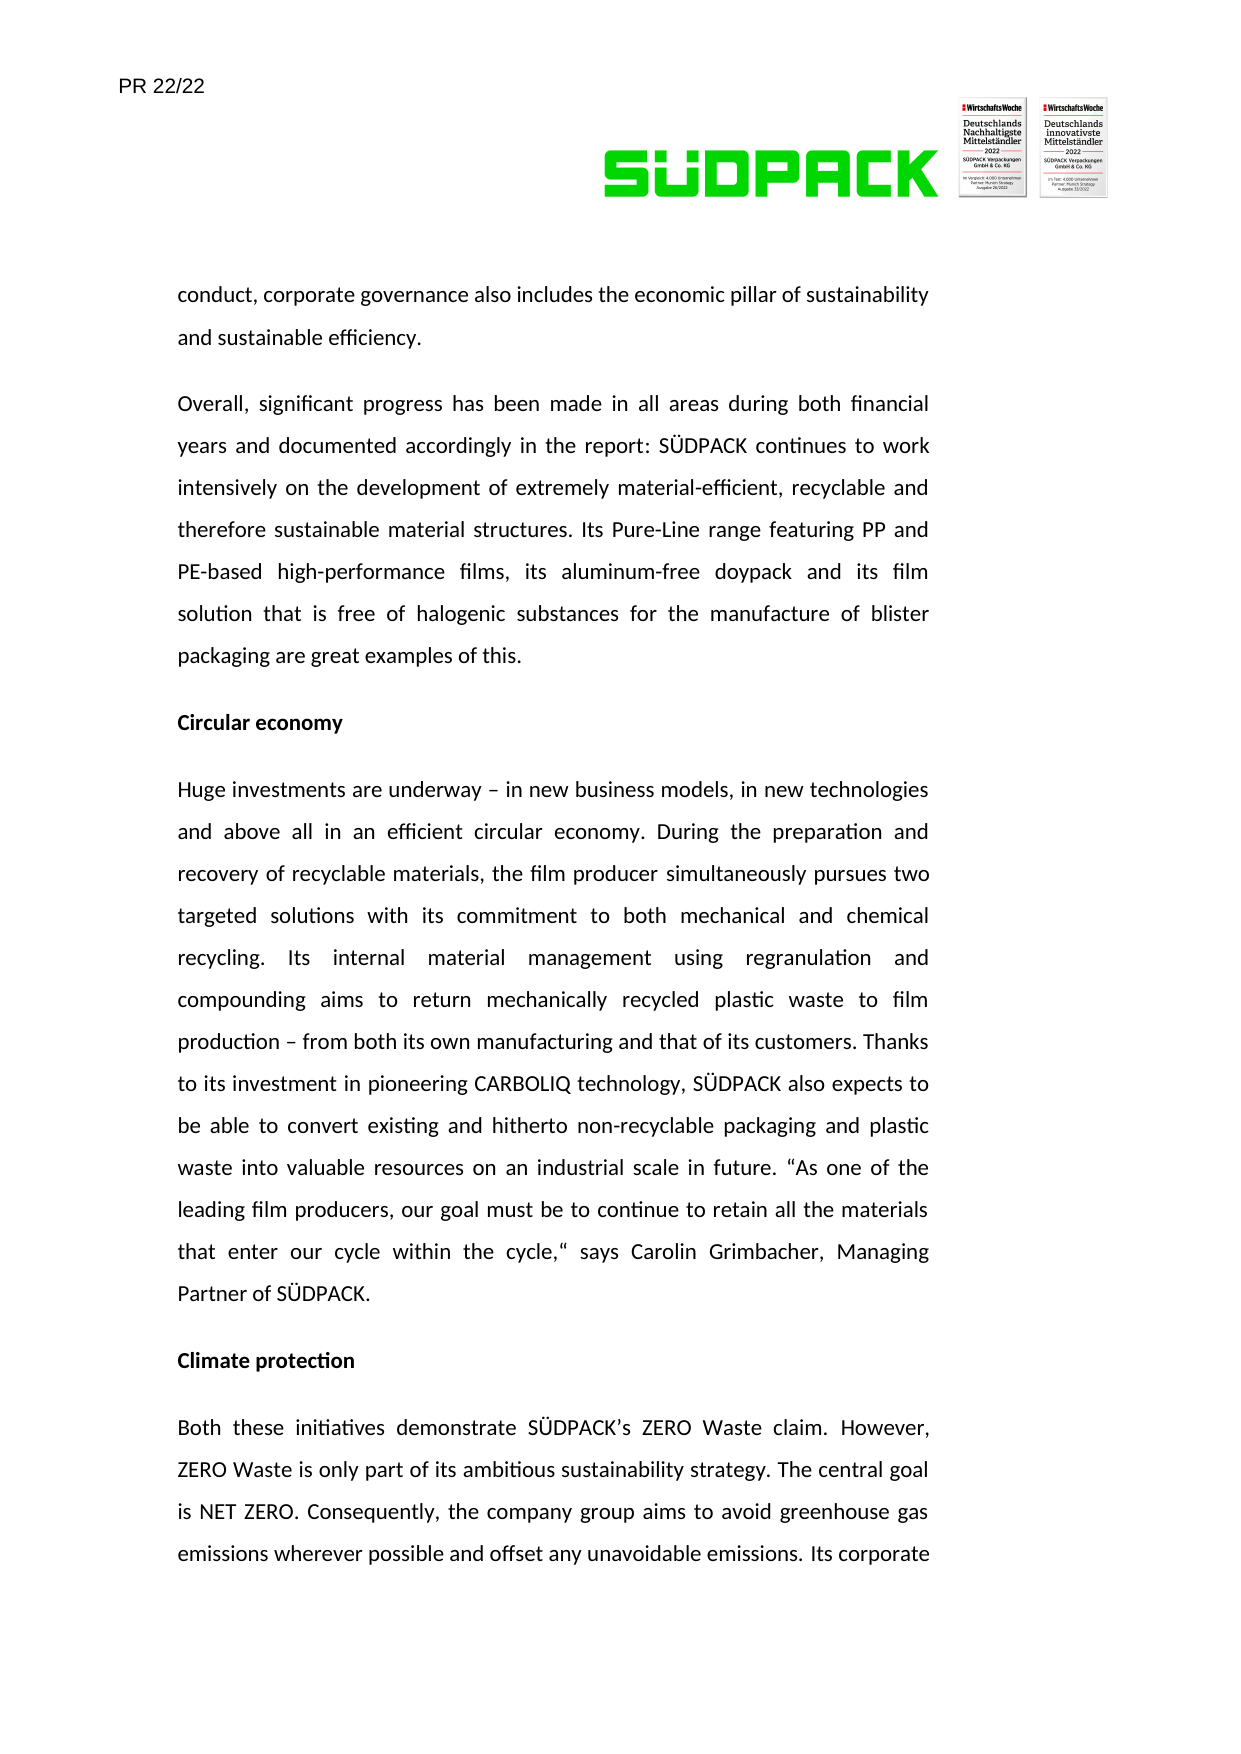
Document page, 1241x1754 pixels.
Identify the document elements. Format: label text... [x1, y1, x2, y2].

text Overall, significant progress has been made in all areas during both financial years and documented accordingly in the report: SÜDPACK continues to work intensively on the development of extremely material-efficient, recyclable and therefore sustainable material structures. Its Pure-Line range featuring PP and PE-based high-performance films, its aluminum-free doypack and its film solution that is free of halogenic substances for the manufacture of blister packaging are great examples of this. [177, 389, 930, 669]
picture [958, 97, 1028, 198]
text Huge investments are underway – in new business models, in new technologies and above all in an efficient circular economy. During the preparation and recovery of recyclable materials, the film producer simultaneously pursues two targeted solutions with its commitment to both mechanical and chemical recycling. Its internal material management using regranulation and compounding aims to return mechanically recycled plastic waste to film production – from both its own manufacturing and that of its customers. Thanks to its investment in pioneering CARBOLIQ technology, SÜDPACK also expects to be able to convert existing and hitherto non-recyclable packaging and plastic waste into valuable resources on an industrial scale in future. “As one of the leading film producers, our goal must be to continue to retain all the materials that enter our cycle within the cycle,“ says Carolin Grimbacher, Managing Partner of SÜDPACK. [177, 775, 930, 1307]
text Circular economy [177, 708, 930, 736]
text Climate protection [177, 1346, 930, 1374]
picture [602, 149, 941, 198]
picture [1039, 97, 1108, 198]
